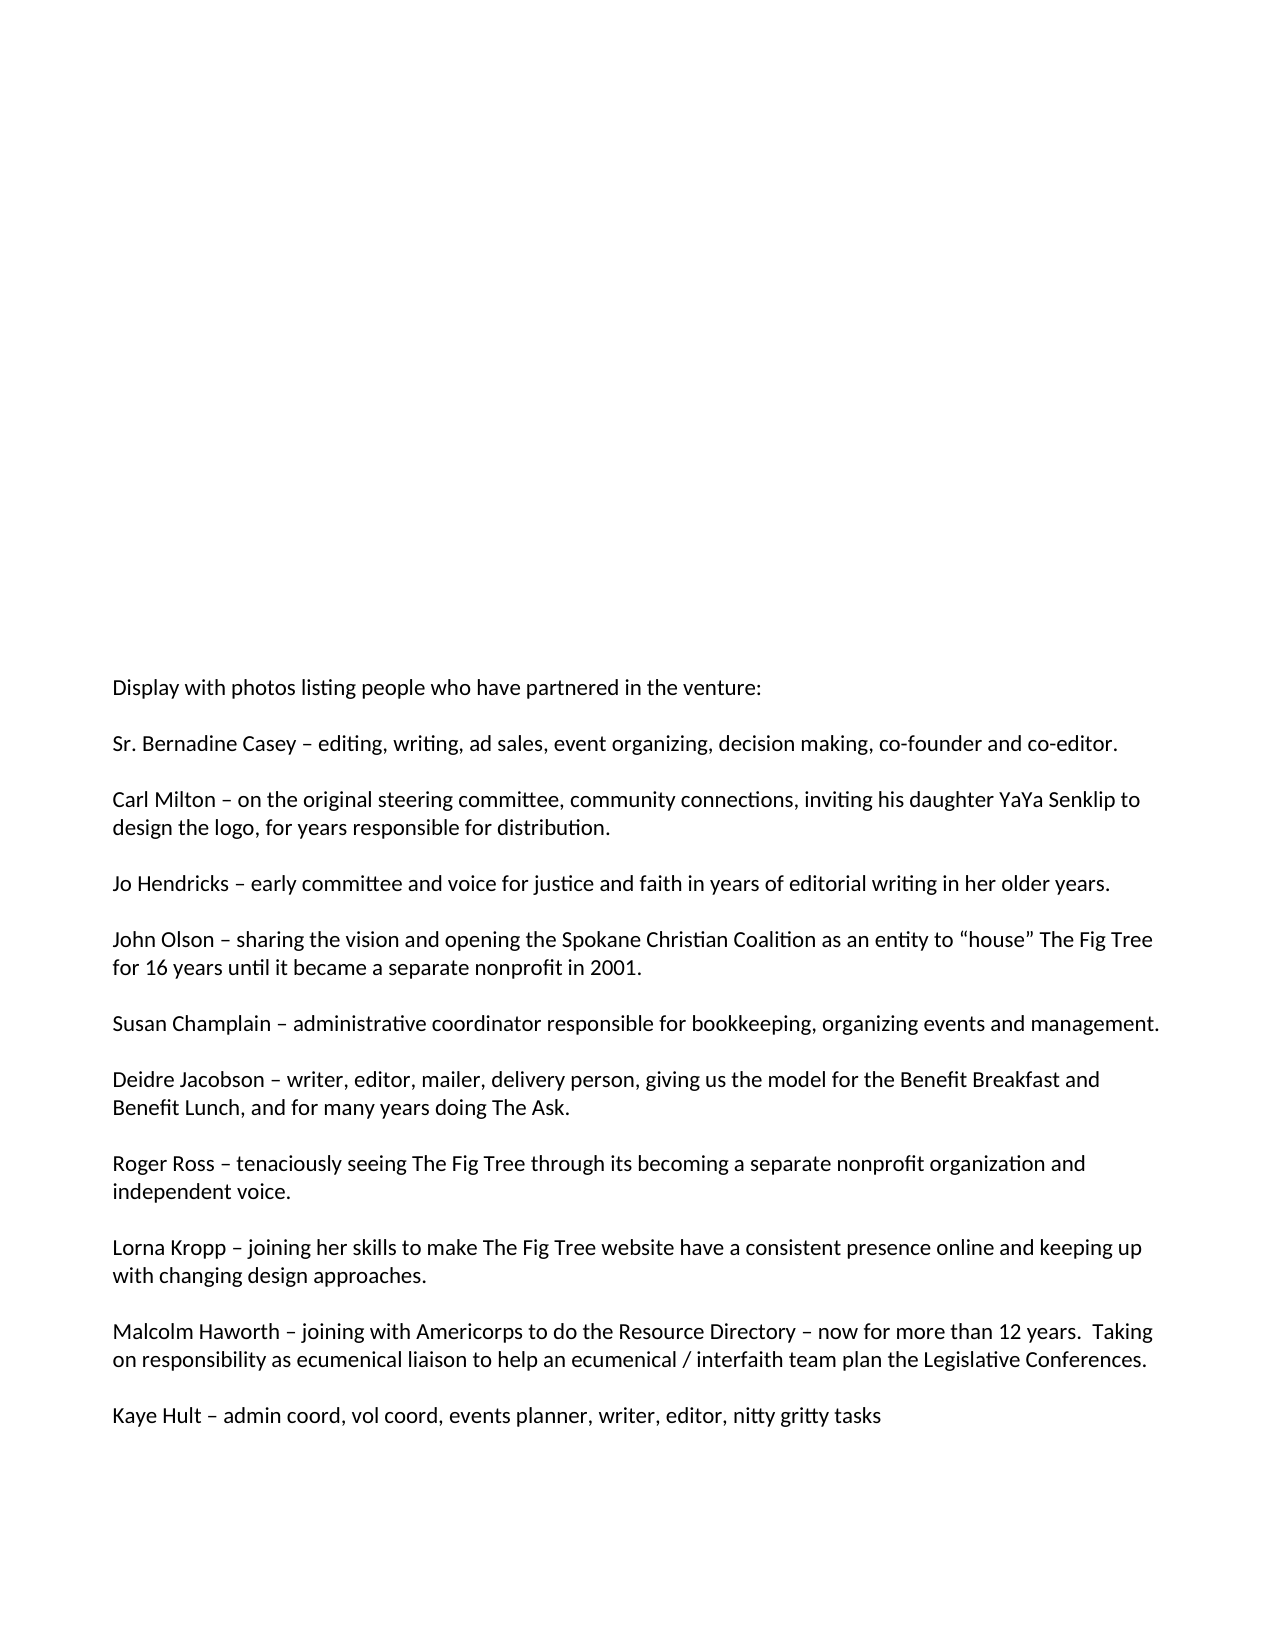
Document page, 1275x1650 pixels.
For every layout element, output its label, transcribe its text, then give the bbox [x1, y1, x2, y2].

text Susan Champlain – administrative coordinator responsible for bookkeeping, organizing events and management. [112, 1009, 1162, 1037]
text Roger Ross – tenaciously seeing The Fig Tree through its becoming a separate nonprofit organization and independent voice. [112, 1149, 1162, 1205]
text Jo Hendricks – early committee and voice for justice and faith in years of editorial writing in her older years. [112, 869, 1162, 897]
text Carl Milton – on the original steering committee, community connections, inviting his daughter YaYa Senklip to design the logo, for years responsible for distribution. [112, 785, 1162, 841]
text Deidre Jacobson – writer, editor, mailer, delivery person, giving us the model for the Benefit Breakfast and Benefit Lunch, and for many years doing The Ask. [112, 1065, 1162, 1121]
text Sr. Bernadine Casey – editing, writing, ad sales, event organizing, decision making, co-founder and co-editor. [112, 729, 1162, 757]
text Malcolm Haworth – joining with Americorps to do the Resource Directory – now for more than 12 years. Taking on responsibility as ecumenical liaison to help an ecumenical / interfaith team plan the Legislative Conferences. [112, 1317, 1162, 1373]
text Lorna Kropp – joining her skills to make The Fig Tree website have a consistent presence online and keeping up with changing design approaches. [112, 1233, 1162, 1289]
text Kaye Hult – admin coord, vol coord, events planner, writer, editor, nitty gritty tasks [112, 1401, 1162, 1429]
text John Olson – sharing the vision and opening the Spokane Christian Coalition as an entity to “house” The Fig Tree for 16 years until it became a separate nonprofit in 2001. [112, 925, 1162, 981]
text Display with photos listing people who have partnered in the venture: [112, 673, 1162, 701]
